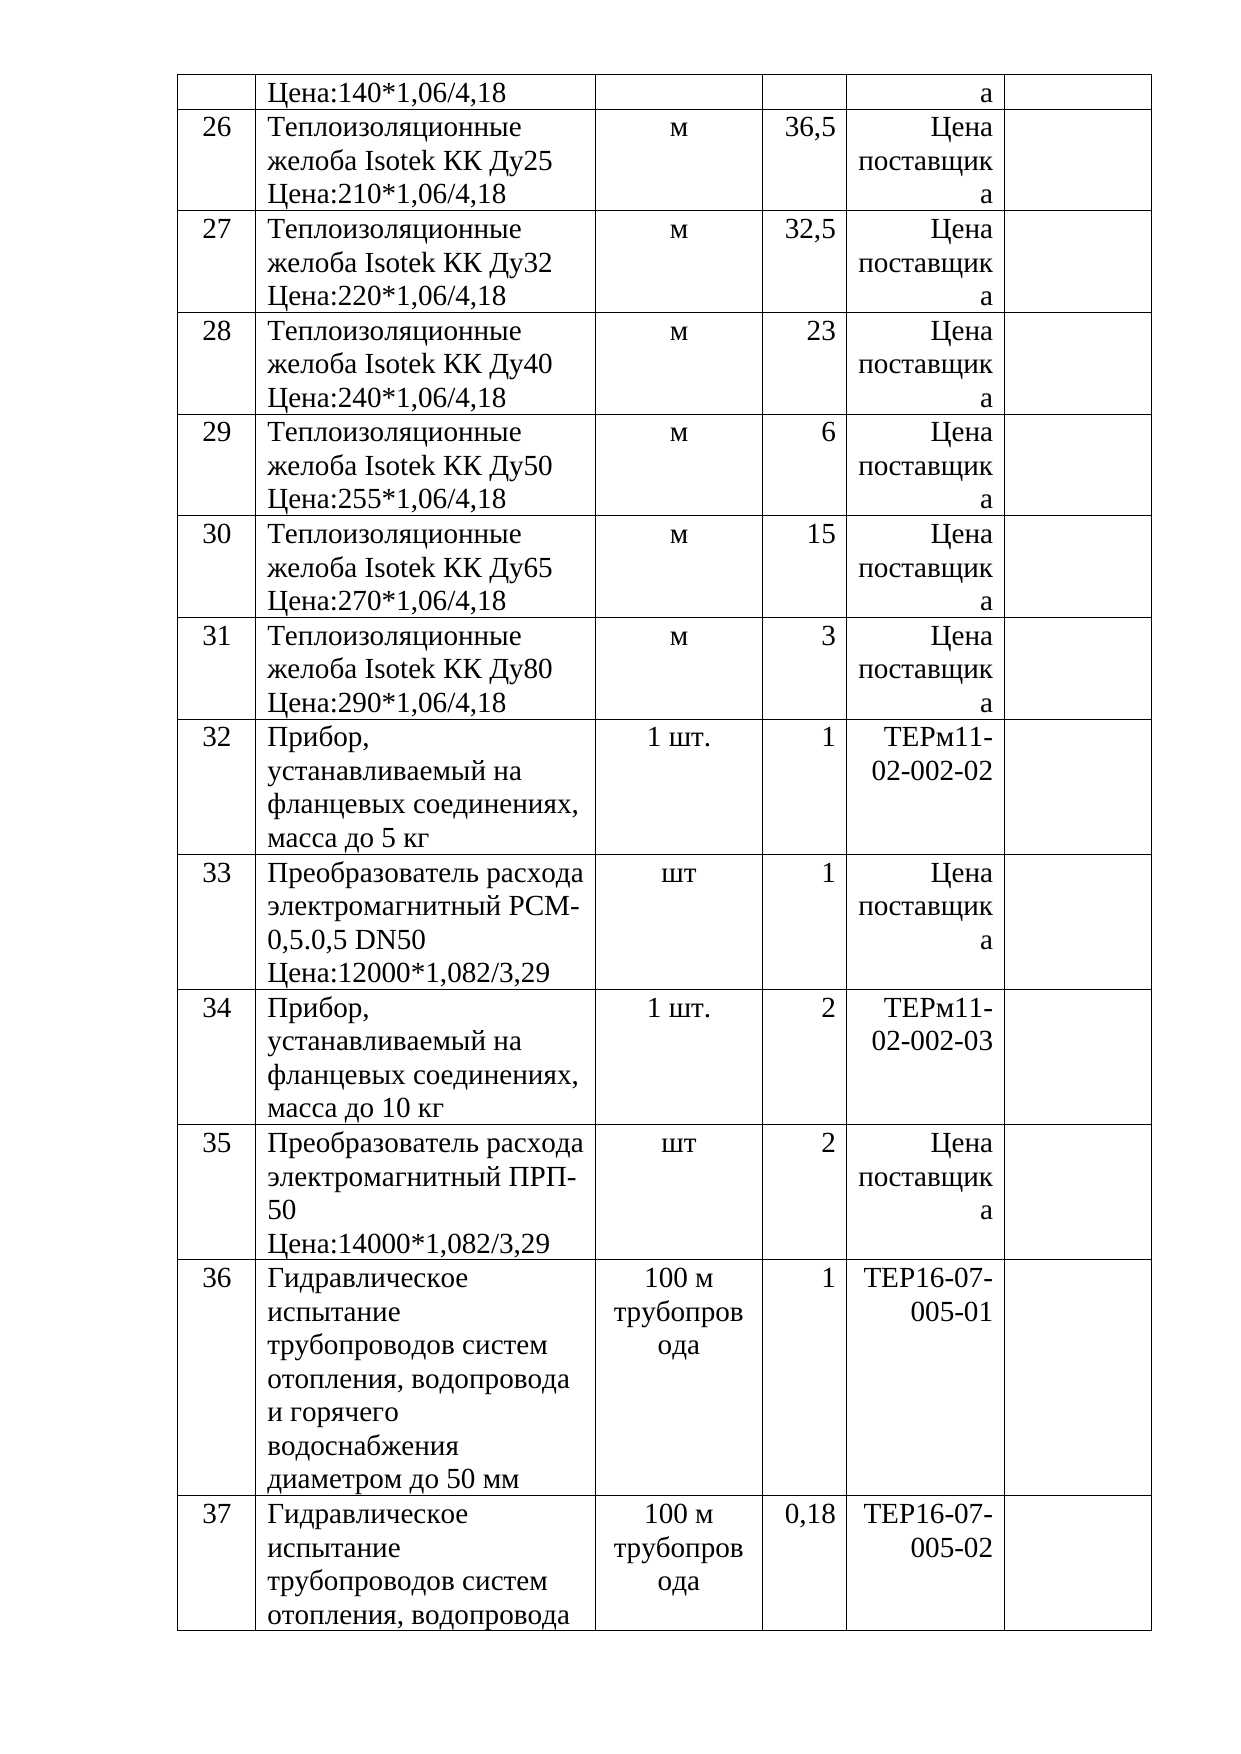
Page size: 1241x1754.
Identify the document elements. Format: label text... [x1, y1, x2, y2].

table_cell ТЕР16-07-005-01 [847, 1260, 1004, 1495]
table_cell 26 [178, 110, 255, 210]
table_cell Теплоизоляционные желоба Isotek КК Ду50 Цена:255*1,06/4,18 [256, 415, 595, 515]
table_cell Теплоизоляционные желоба Isotek КК Ду40 Цена:240*1,06/4,18 [256, 313, 595, 413]
table_cell 32 [178, 720, 255, 854]
table_cell 37 [178, 1496, 255, 1630]
table_cell шт [596, 855, 762, 989]
table_cell ТЕРм11-02-002-03 [847, 990, 1004, 1124]
table_cell 29 [178, 415, 255, 515]
table_cell 31 [178, 618, 255, 718]
table_cell Теплоизоляционные желоба Isotek КК Ду65 Цена:270*1,06/4,18 [256, 516, 595, 617]
table_cell Цена поставщика [847, 211, 1004, 312]
table_cell 27 [178, 211, 255, 312]
table_cell 100 м трубопровода [596, 1496, 762, 1630]
table_cell 33 [178, 855, 255, 989]
table_cell 3 [763, 618, 846, 718]
table_cell [1005, 313, 1151, 413]
table_cell м [596, 75, 762, 108]
table_cell Цена поставщика [847, 415, 1004, 515]
table_cell [1005, 516, 1151, 617]
table_cell м [596, 211, 762, 312]
table_cell м [596, 516, 762, 617]
table_cell 25 [178, 75, 255, 108]
table_cell [1005, 1496, 1151, 1630]
table_cell 15 [763, 516, 846, 617]
table_cell [1005, 415, 1151, 515]
table_cell 2 [763, 990, 846, 1124]
table_cell м [596, 313, 762, 413]
table_cell Цена поставщика [847, 110, 1004, 210]
table_cell 1 шт. [596, 990, 762, 1124]
table_cell 2 [763, 1125, 846, 1259]
table_cell Цена поставщика [847, 1125, 1004, 1259]
table_cell Цена поставщика [847, 313, 1004, 413]
table_cell Теплоизоляционные желоба Isotek КК Ду25 Цена:210*1,06/4,18 [256, 110, 595, 210]
table_cell Цена поставщика [847, 516, 1004, 617]
table_cell 28 [178, 313, 255, 413]
table_cell 6 [763, 415, 846, 515]
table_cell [256, 75, 595, 108]
table_cell шт [596, 1125, 762, 1259]
table_cell Прибор, устанавливаемый на фланцевых соединениях, масса до 10 кг [256, 990, 595, 1124]
table_cell ТЕРм11-02-002-02 [847, 720, 1004, 854]
table_cell Цена поставщика [847, 75, 1004, 108]
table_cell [256, 1496, 595, 1630]
table_cell 1 [763, 720, 846, 854]
table_cell ТЕР16-07-005-02 [847, 1496, 1004, 1630]
table_cell [1005, 1260, 1151, 1495]
table_cell Цена поставщика [847, 855, 1004, 989]
table_cell 1 [763, 1260, 846, 1495]
table_cell Цена поставщика [847, 618, 1004, 718]
table_cell Преобразователь расхода электромагнитный ПРП-50 Цена:14000*1,082/3,29 [256, 1125, 595, 1259]
table_cell [1005, 211, 1151, 312]
table_cell м [596, 618, 762, 718]
table_cell 34 [178, 990, 255, 1124]
table_cell м [596, 415, 762, 515]
table_cell 1 [763, 855, 846, 989]
table_cell Преобразователь расхода электромагнитный РСМ-0,5.0,5 DN50 Цена:12000*1,082/3,29 [256, 855, 595, 989]
table_cell 2 [763, 75, 846, 108]
table_cell 30 [178, 516, 255, 617]
table_cell м [596, 110, 762, 210]
table_cell Гидравлическое испытание трубопроводов систем отопления, водопровода и горячего водоснабжения диаметром до 50 мм [256, 1260, 595, 1495]
table_cell Теплоизоляционные желоба Isotek КК Ду80 Цена:290*1,06/4,18 [256, 618, 595, 718]
table_cell 100 м трубопровода [596, 1260, 762, 1495]
table_cell [1005, 990, 1151, 1124]
table_cell [1005, 855, 1151, 989]
table_cell 0,18 [763, 1496, 846, 1630]
table_cell 32,5 [763, 211, 846, 312]
table_cell [1005, 110, 1151, 210]
table_cell 35 [178, 1125, 255, 1259]
table_cell 1 шт. [596, 720, 762, 854]
table_cell Прибор, устанавливаемый на фланцевых соединениях, масса до 5 кг [256, 720, 595, 854]
table_cell 23 [763, 313, 846, 413]
table_cell 36 [178, 1260, 255, 1495]
table_cell [1005, 618, 1151, 718]
table_cell [1005, 1125, 1151, 1259]
table_cell 36,5 [763, 110, 846, 210]
table_cell [1005, 75, 1151, 108]
table_cell Теплоизоляционные желоба Isotek КК Ду32 Цена:220*1,06/4,18 [256, 211, 595, 312]
table_cell [1005, 720, 1151, 854]
